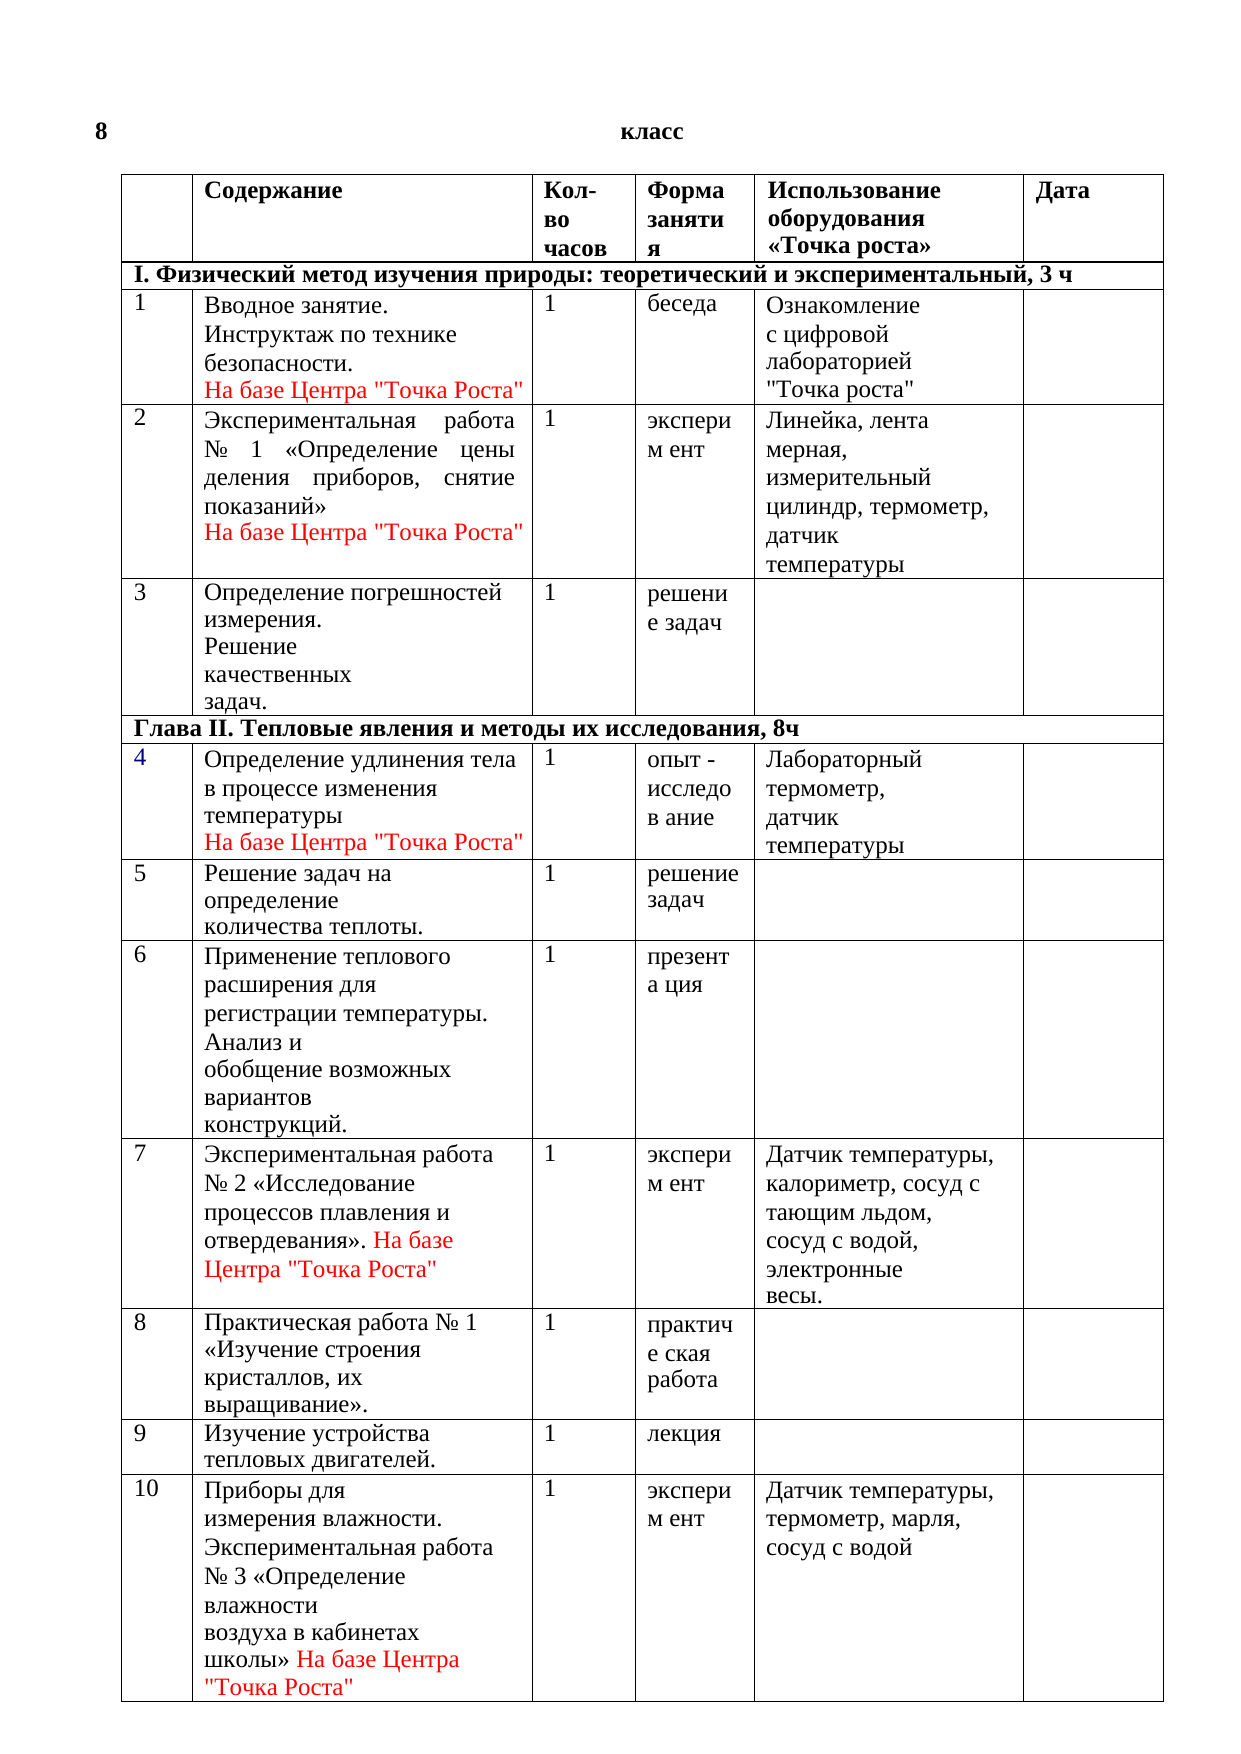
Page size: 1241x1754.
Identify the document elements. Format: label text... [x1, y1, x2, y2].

table_cell 4 [122, 744, 192, 859]
table_cell 8 [122, 1309, 192, 1418]
table_cell 1 [533, 1309, 635, 1418]
table_cell [1024, 405, 1163, 577]
table_cell [1024, 1475, 1163, 1701]
table_cell практиче ская работа [636, 1309, 754, 1418]
table_cell эксперим ент [636, 1475, 754, 1701]
table_cell решение задач [636, 860, 754, 940]
table_cell 1 [533, 290, 635, 404]
table_cell Изучение устройства тепловых двигателей. [193, 1420, 532, 1474]
table_cell эксперим ент [636, 1139, 754, 1308]
table_cell 1 [122, 290, 192, 404]
table_cell [1024, 941, 1163, 1138]
list класс [95, 116, 1190, 144]
table_cell [755, 1420, 1023, 1474]
table_cell 1 [533, 405, 635, 577]
table_cell презента ция [636, 941, 754, 1138]
table_cell [1024, 1139, 1163, 1308]
table_cell [755, 579, 1023, 715]
table_cell Приборы для измерения влажности. Экспериментальная работа № 3 «Определение влажности воздуха в кабинетах школы» На базе Центра "Точка Роста" [193, 1475, 532, 1701]
table_header [122, 175, 192, 261]
table_cell [755, 1309, 1023, 1418]
table_cell 1 [533, 1475, 635, 1701]
table_cell 2 [122, 405, 192, 577]
table_cell [755, 860, 1023, 940]
table_cell [755, 941, 1023, 1138]
table_cell Практическая работа № 1 «Изучение строения кристаллов, их выращивание». [193, 1309, 532, 1418]
table_cell решение задач [636, 579, 754, 715]
table_cell 7 [122, 1139, 192, 1308]
table_header Дата [1024, 175, 1163, 261]
table_cell лекция [636, 1420, 754, 1474]
table_cell Датчик температуры, термометр, марля, сосуд с водой [755, 1475, 1023, 1701]
table_cell эксперим ент [636, 405, 754, 577]
table_header Содержание [193, 175, 532, 261]
table_cell Определение погрешностей измерения. Решение качественных задач. [193, 579, 532, 715]
table_cell 1 [533, 1420, 635, 1474]
table_cell 5 [122, 860, 192, 940]
table_header Форма занятия [636, 175, 754, 261]
table_cell 6 [122, 941, 192, 1138]
table_cell Экспериментальная работа № 1 «Определение цены деления приборов, снятие показаний» На базе Центра "Точка Роста" [193, 405, 532, 577]
table_cell Вводное занятие. Инструктаж по технике безопасности. На базе Центра "Точка Роста" [193, 290, 532, 404]
table_cell 9 [122, 1420, 192, 1474]
table_cell Лабораторный термометр, датчик температуры [755, 744, 1023, 859]
table_cell 3 [122, 579, 192, 715]
table_cell опыт - исследов ание [636, 744, 754, 859]
table_cell Ознакомление с цифровой лабораторией "Точка роста" [755, 290, 1023, 404]
table_cell I. Физический метод изучения природы: теоретический и экспериментальный, 3 ч [122, 263, 1163, 289]
table_cell 10 [122, 1475, 192, 1701]
table_cell 1 [533, 860, 635, 940]
table_cell 1 [533, 744, 635, 859]
table_cell 1 [533, 1139, 635, 1308]
table_cell [1024, 579, 1163, 715]
table_header Кол-во часов [533, 175, 635, 261]
table_cell [1024, 860, 1163, 940]
table_cell [1024, 1420, 1163, 1474]
table_cell Определение удлинения тела в процессе изменения температуры На базе Центра "Точка Роста" [193, 744, 532, 859]
table_cell Датчик температуры, калориметр, сосуд с тающим льдом, сосуд с водой, электронные весы. [755, 1139, 1023, 1308]
table_cell 1 [533, 579, 635, 715]
table_cell Глава II. Тепловые явления и методы их исследования, 8ч [122, 716, 1163, 743]
table_cell [1024, 290, 1163, 404]
table_cell беседа [636, 290, 754, 404]
table_cell [1024, 744, 1163, 859]
table_cell Применение теплового расширения для регистрации температуры. Анализ и обобщение возможных вариантов конструкций. [193, 941, 532, 1138]
table_header Использование оборудования «Точка роста» [755, 175, 1023, 261]
table_cell [1024, 1309, 1163, 1418]
table_cell 1 [533, 941, 635, 1138]
table_cell Линейка, лента мерная, измерительный цилиндр, термометр, датчик температуры [755, 405, 1023, 577]
table_cell Решение задач на определение количества теплоты. [193, 860, 532, 940]
table_cell Экспериментальная работа № 2 «Исследование процессов плавления и отвердевания». На базе Центра "Точка Роста" [193, 1139, 532, 1308]
